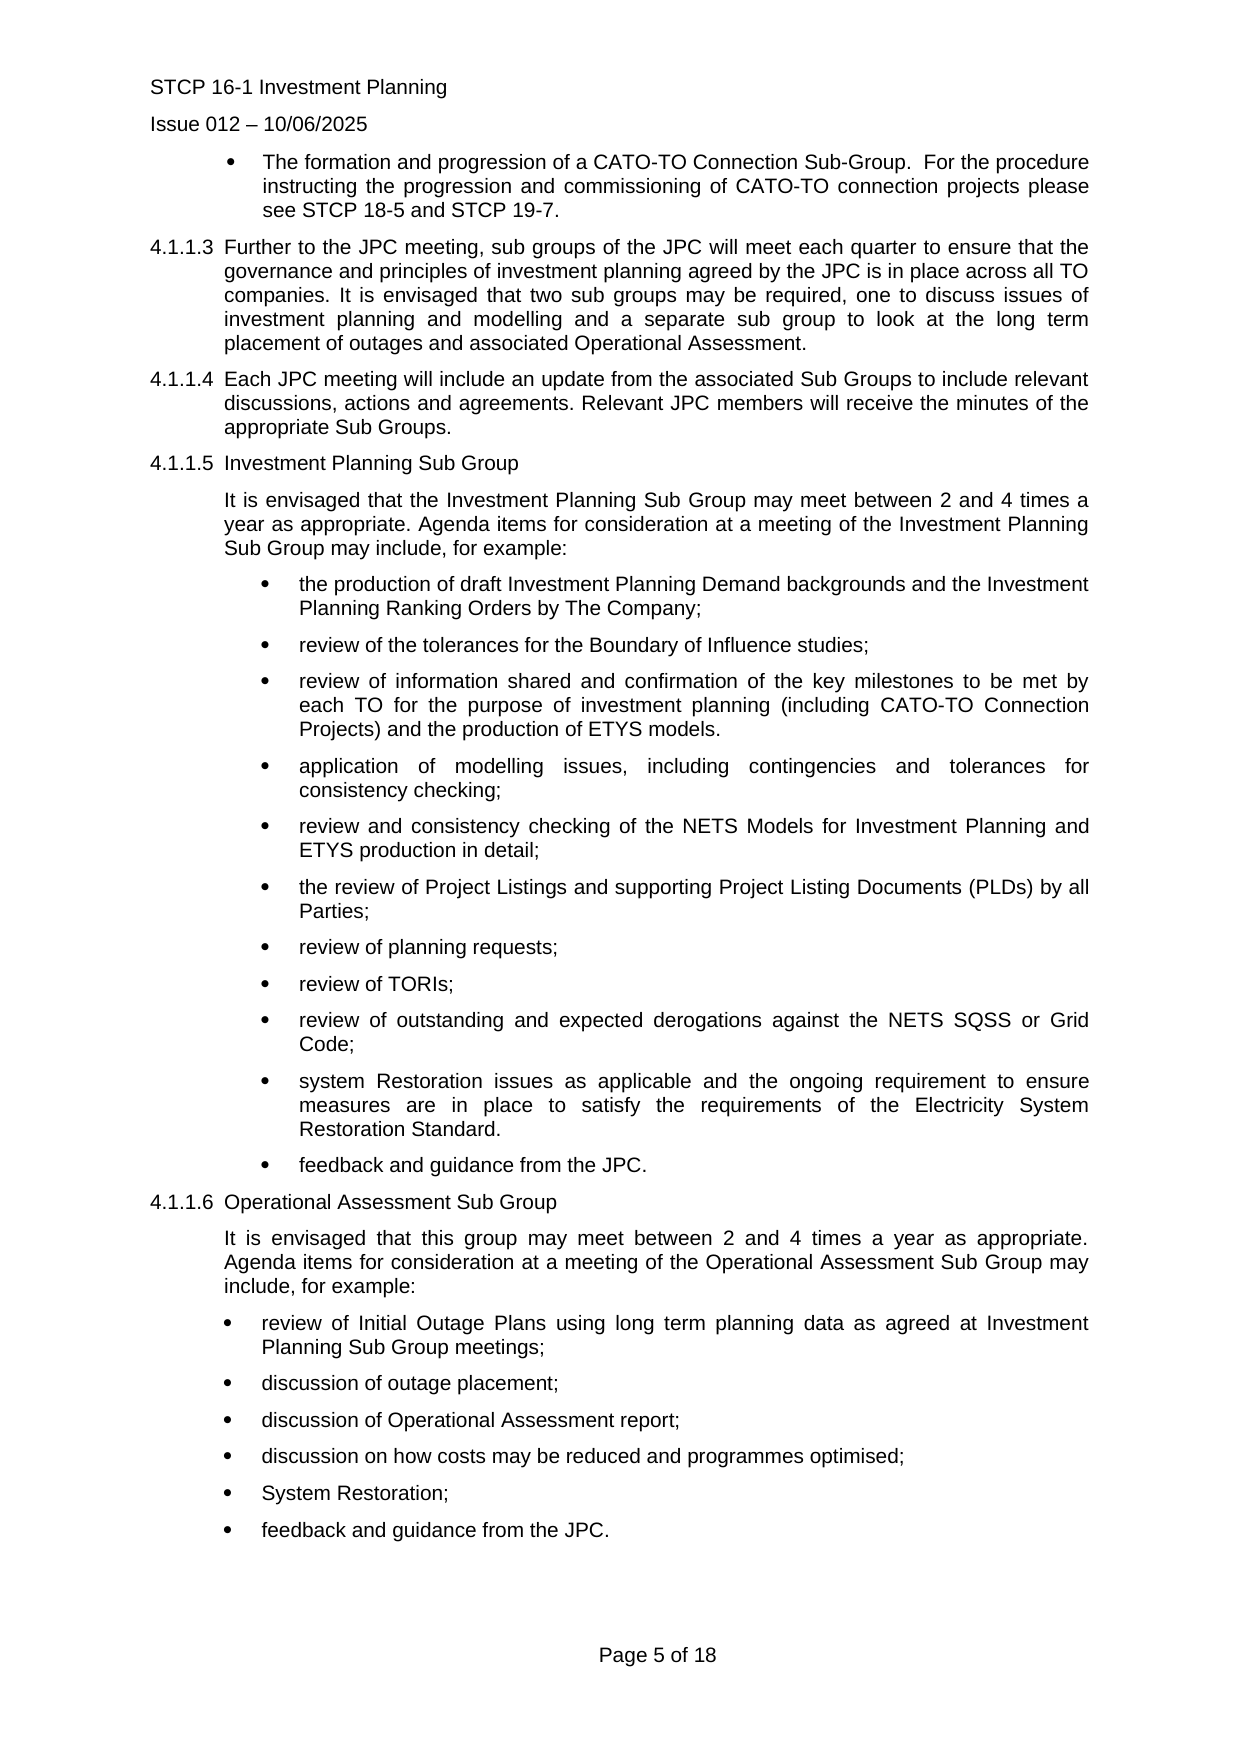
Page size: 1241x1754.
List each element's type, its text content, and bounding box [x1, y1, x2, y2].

subtitle The formation and progression of a CATO-TO Connection Sub-Group. For the procedure instructing the progression and commissioning of CATO-TO connection projects please see STCP 18-5 and STCP 19-7. [227, 150, 1090, 222]
subtitle It is envisaged that this group may meet between 2 and 4 times a year as appropriate. Agenda items for consideration at a meeting of the Operational Assessment Sub Group may include, for example: [224, 1226, 1090, 1298]
subtitle feedback and guidance from the JPC. [261, 1153, 1090, 1177]
subtitle Each JPC meeting will include an update from the associated Sub Groups to include relevant discussions, actions and agreements. Relevant JPC members will receive the minutes of the appropriate Sub Groups. [150, 367, 1090, 439]
subtitle Further to the JPC meeting, sub groups of the JPC will meet each quarter to ensure that the governance and principles of investment planning agreed by the JPC is in place across all TO companies. It is envisaged that two sub groups may be required, one to discuss issues of investment planning and modelling and a separate sub group to look at the long term placement of outages and associated Operational Assessment. [150, 234, 1090, 354]
subtitle feedback and guidance from the JPC. [224, 1517, 1090, 1541]
subtitle Operational Assessment Sub Group [150, 1190, 1090, 1214]
subtitle It is envisaged that the Investment Planning Sub Group may meet between 2 and 4 times a year as appropriate. Agenda items for consideration at a meeting of the Investment Planning Sub Group may include, for example: [224, 488, 1090, 559]
subtitle review of outstanding and expected derogations against the NETS SQSS or Grid Code; [261, 1008, 1090, 1056]
list the production of draft Investment Planning Demand backgrounds and the Investment Planning Ranking Orders by The Company; [261, 572, 1090, 620]
list System Restoration; [224, 1481, 1090, 1505]
list discussion on how costs may be reduced and programmes optimised; [224, 1444, 1090, 1468]
list review of information shared and confirmation of the key milestones to be met by each TO for the purpose of investment planning (including CATO-TO Connection Projects) and the production of ETYS models. [261, 669, 1090, 741]
subtitle Investment Planning Sub Group [150, 451, 1090, 475]
subtitle review and consistency checking of the NETS Models for Investment Planning and ETYS production in detail; [261, 814, 1090, 862]
subtitle application of modelling issues, including contingencies and tolerances for consistency checking; [261, 753, 1090, 802]
subtitle review of planning requests; [261, 935, 1090, 959]
subtitle review of TORIs; [261, 972, 1090, 996]
list discussion of Operational Assessment report; [224, 1408, 1090, 1432]
list discussion of outage placement; [224, 1371, 1090, 1395]
subtitle system Restoration issues as applicable and the ongoing requirement to ensure measures are in place to satisfy the requirements of the Electricity System Restoration Standard. [261, 1069, 1090, 1141]
subtitle the review of Project Listings and supporting Project Listing Documents (PLDs) by all Parties; [261, 874, 1090, 923]
list review of Initial Outage Plans using long term planning data as agreed at Investment Planning Sub Group meetings; [224, 1311, 1090, 1359]
list review of the tolerances for the Boundary of Influence studies; [261, 632, 1090, 657]
